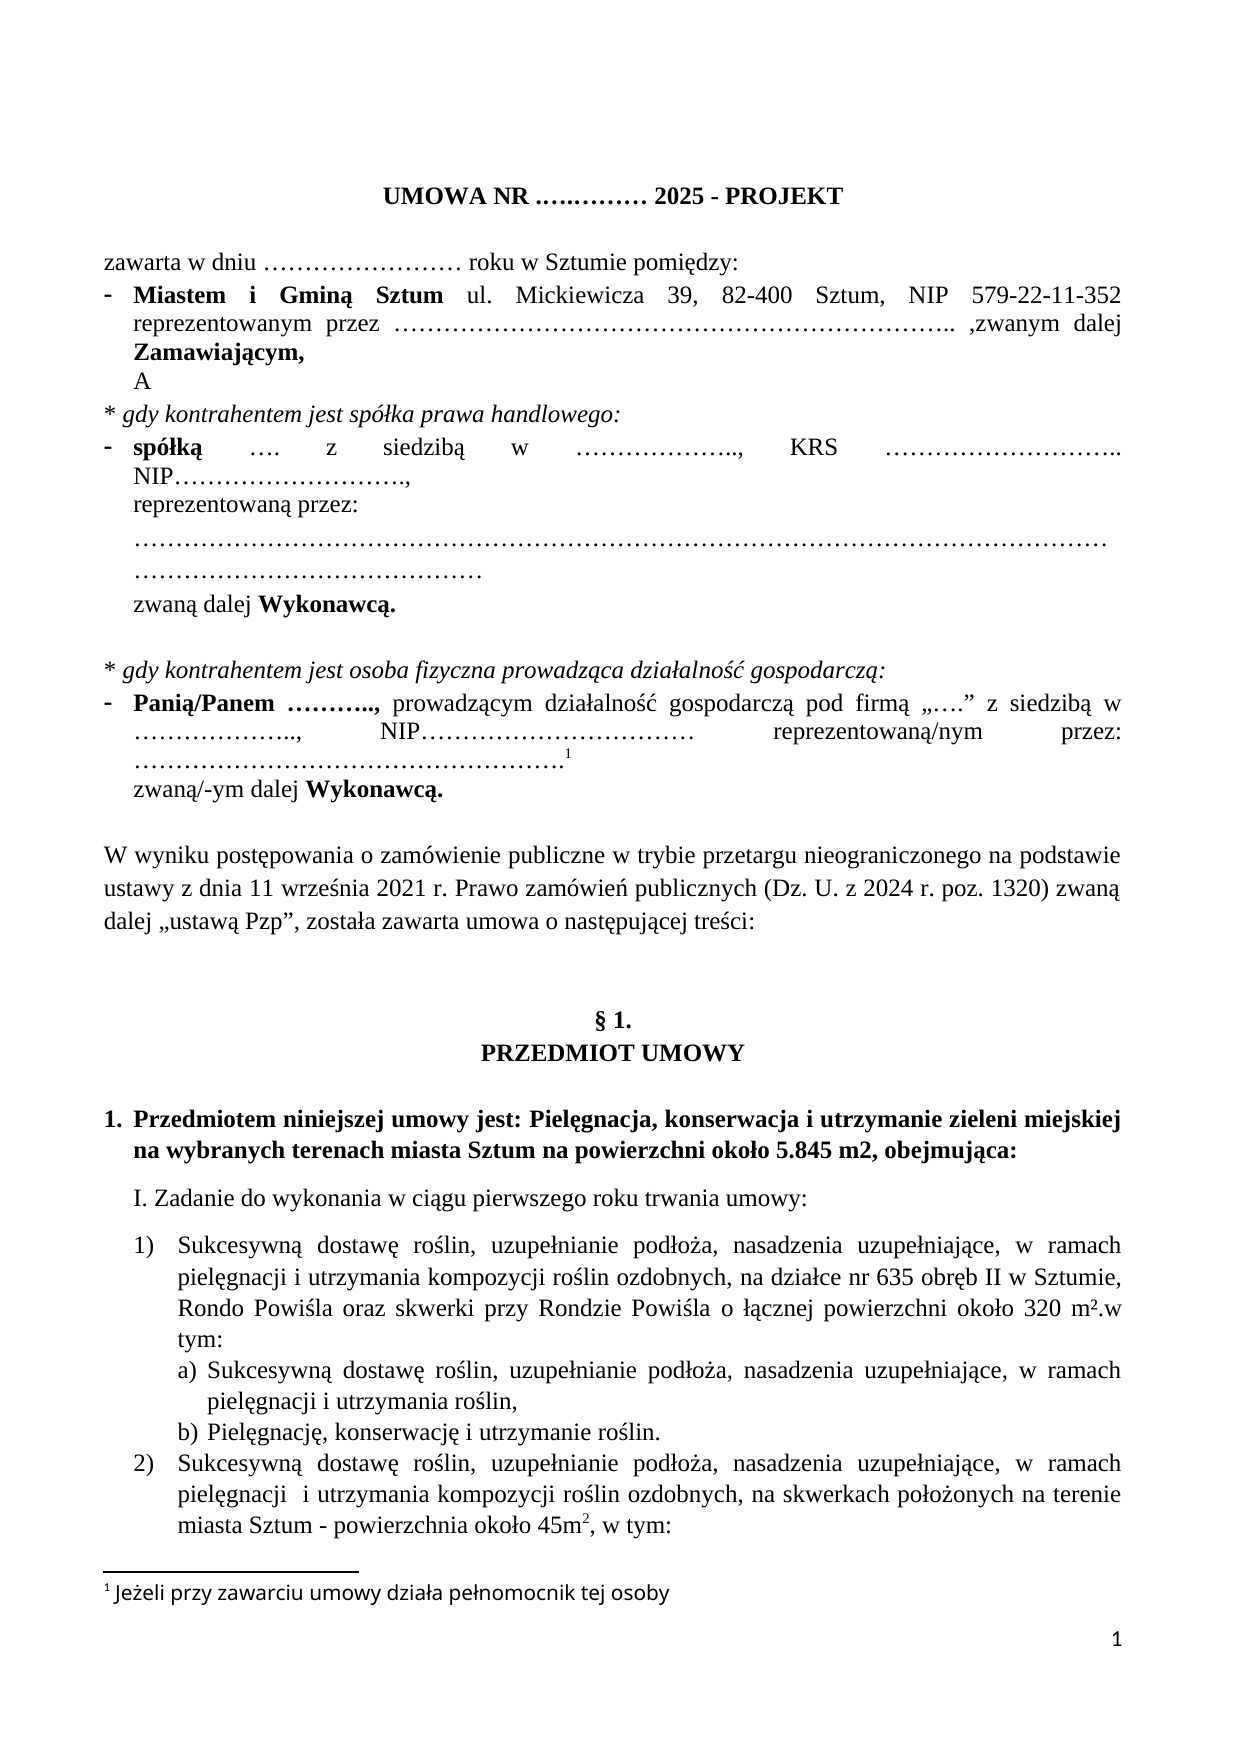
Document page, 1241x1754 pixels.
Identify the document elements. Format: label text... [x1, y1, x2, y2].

list I. Zadanie do wykonania w ciągu pierwszego roku trwania umowy: [133, 1183, 1122, 1212]
list spółką …. z siedzibą w ……………….., KRS ……………………….. NIP………………………., [103, 432, 1122, 489]
text zawarta w dniu …………………… roku w Sztumie pomiędzy: [103, 247, 1122, 276]
text reprezentowaną przez: …………………………………………………………………………………………………………………………………………… [133, 489, 1122, 584]
text W wyniku postępowania o zamówienie publiczne w trybie przetargu nieograniczonego na podstawie ustawy z dnia 11 września 2021 r. Prawo zamówień publicznych (Dz. U. z 2024 r. poz. 1320) zwaną dalej „ustawą Pzp”, została zawarta umowa o następującej treści: [103, 840, 1122, 935]
list Przedmiotem niniejszej umowy jest: Pielęgnacja, konserwacja i utrzymanie zieleni miejskiej na wybranych terenach miasta Sztum na powierzchni około 5.845 m2, obejmująca: [103, 1104, 1122, 1164]
text § 1. [103, 1005, 1122, 1034]
text * gdy kontrahentem jest osoba fizyczna prowadząca działalność gospodarczą: [103, 655, 1122, 683]
text zwaną/-ym dalej Wykonawcą. [133, 774, 1122, 803]
text * gdy kontrahentem jest spółka prawa handlowego: [103, 399, 1122, 428]
list Panią/Panem ……….., prowadzącym działalność gospodarczą pod firmą „….” z siedzibą w ……………….., NIP…………………………… reprezentowaną/nym przez: ……………………………………………. [103, 688, 1122, 774]
list Miastem i Gminą Sztum ul. Mickiewicza 39, 82-400 Sztum, NIP 579-22-11-352 reprezentowanym przez ………………………………………………………….. ,zwanym dalej Zamawiającym, [103, 280, 1122, 366]
text zwaną dalej Wykonawcą. [133, 589, 1122, 617]
list Pielęgnację, konserwację i utrzymanie roślin. [177, 1417, 1122, 1446]
text PRZEDMIOT UMOWY [103, 1038, 1122, 1067]
list Sukcesywną dostawę roślin, uzupełnianie podłoża, nasadzenia uzupełniające, w ramach pielęgnacji i utrzymania kompozycji roślin ozdobnych, na działce nr 635 obręb II w Sztumie, Rondo Powiśla oraz skwerki przy Rondzie Powiśla o łącznej powierzchni około 320 m².w tym: [133, 1231, 1122, 1352]
list Sukcesywną dostawę roślin, uzupełnianie podłoża, nasadzenia uzupełniające, w ramach pielęgnacji i utrzymania kompozycji roślin ozdobnych, na skwerkach położonych na terenie miasta Sztum - powierzchnia około 45m2, w tym: [133, 1448, 1122, 1539]
text UMOWA NR .….……… 2025 - PROJEKT [103, 181, 1122, 209]
text A [133, 366, 1122, 395]
list Sukcesywną dostawę roślin, uzupełnianie podłoża, nasadzenia uzupełniające, w ramach pielęgnacji i utrzymania roślin, [177, 1355, 1122, 1414]
